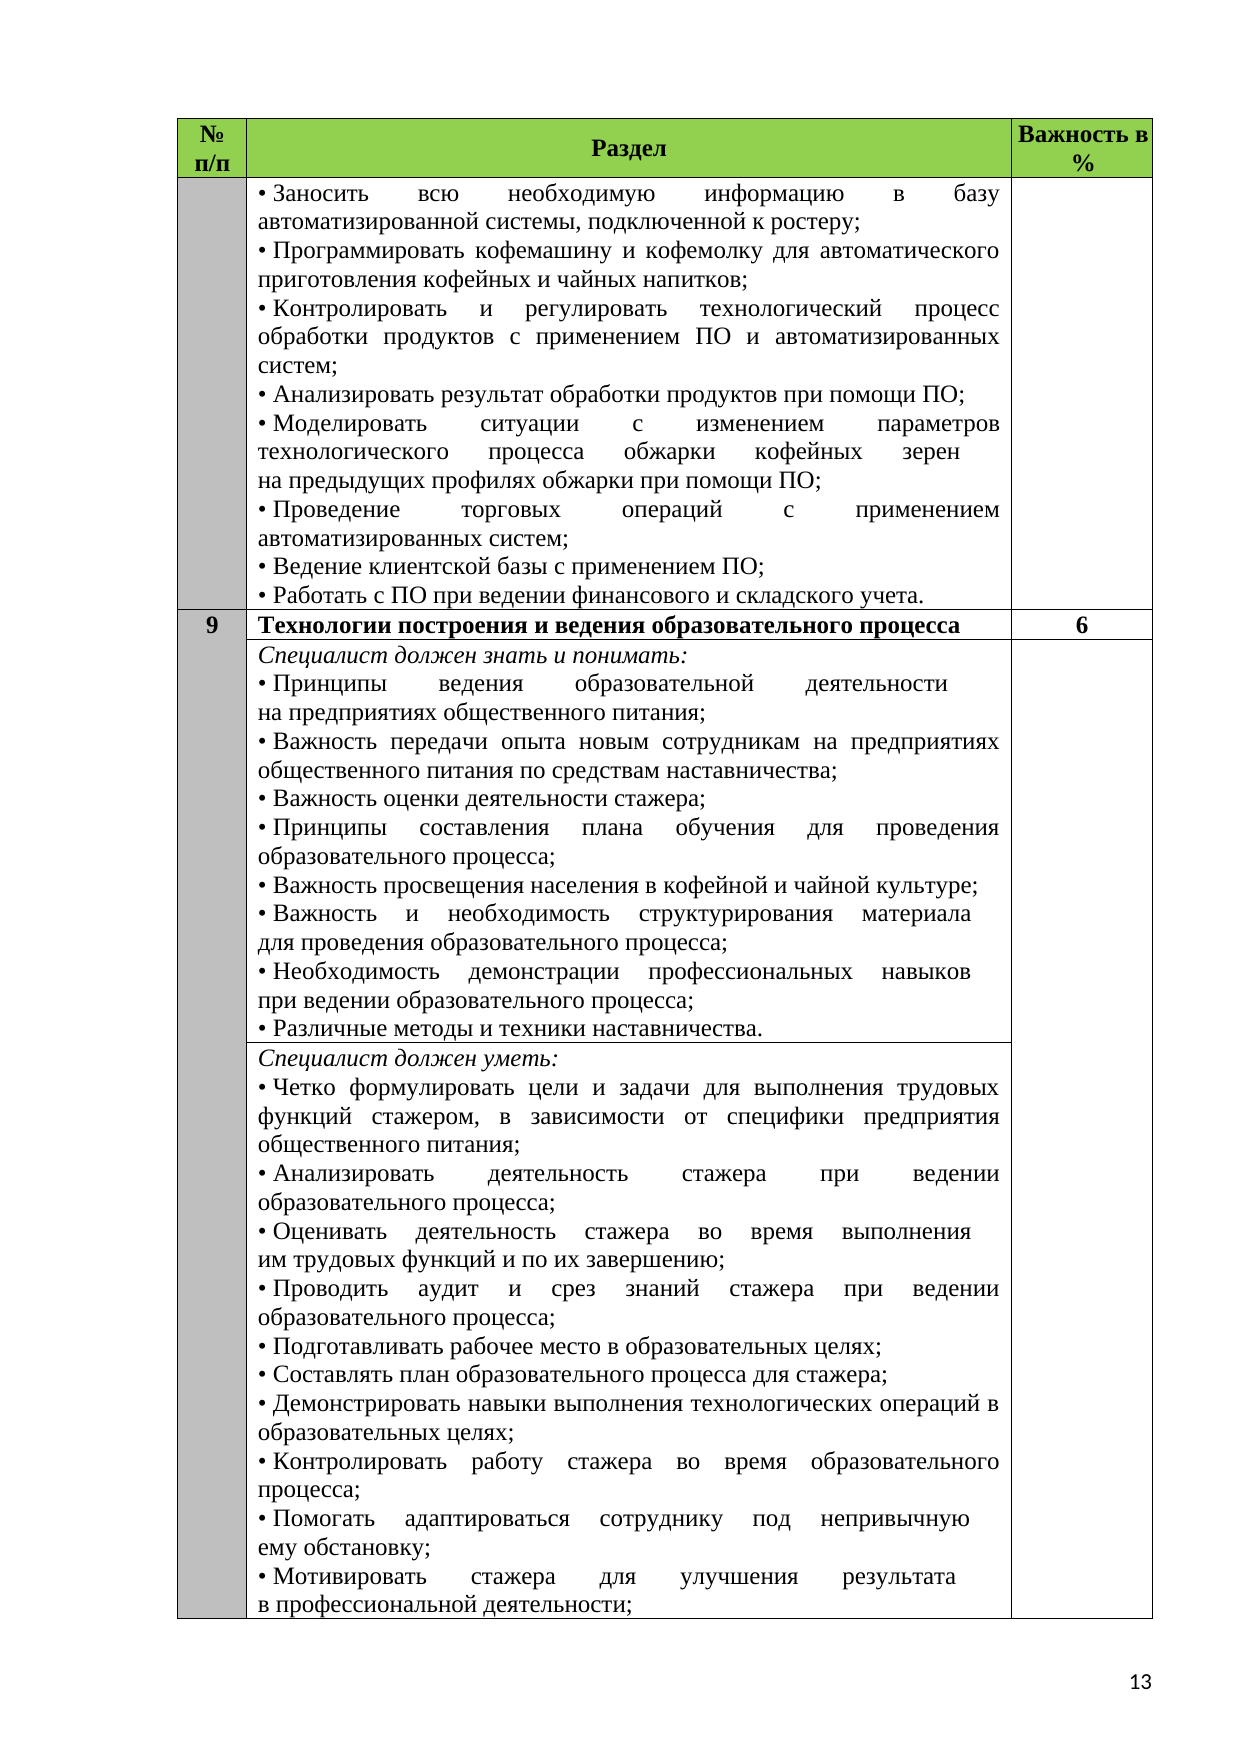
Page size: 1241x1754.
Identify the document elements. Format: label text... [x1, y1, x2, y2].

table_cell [247, 178, 1011, 609]
table_cell 9 [178, 610, 246, 1618]
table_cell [247, 1043, 1011, 1618]
table_cell [1012, 640, 1152, 1618]
table_cell Специалист должен знать и понимать: • Принципы ведения образовательной деятельности на предприятиях общественного питания; • Важность передачи опыта новым сотрудникам на предприятиях общественного питания по средствам наставничества; • Важность оценки деятельности стажера; • Принципы составления плана обучения для проведения образовательного процесса; • Важность просвещения населения в кофейной и чайной культуре; • Важность и необходимость структурирования материала для проведения образовательного процесса; • Необходимость демонстрации профессиональных навыков при ведении образовательного процесса; • Различные методы и техники наставничества. [247, 640, 1011, 1042]
table_header Важность в % [1012, 119, 1152, 177]
table_cell Технологии построения и ведения образовательного процесса [247, 610, 1011, 639]
table_header Раздел [247, 119, 1011, 177]
table_header № п/п [178, 119, 246, 177]
table_cell 6 [1012, 610, 1152, 639]
